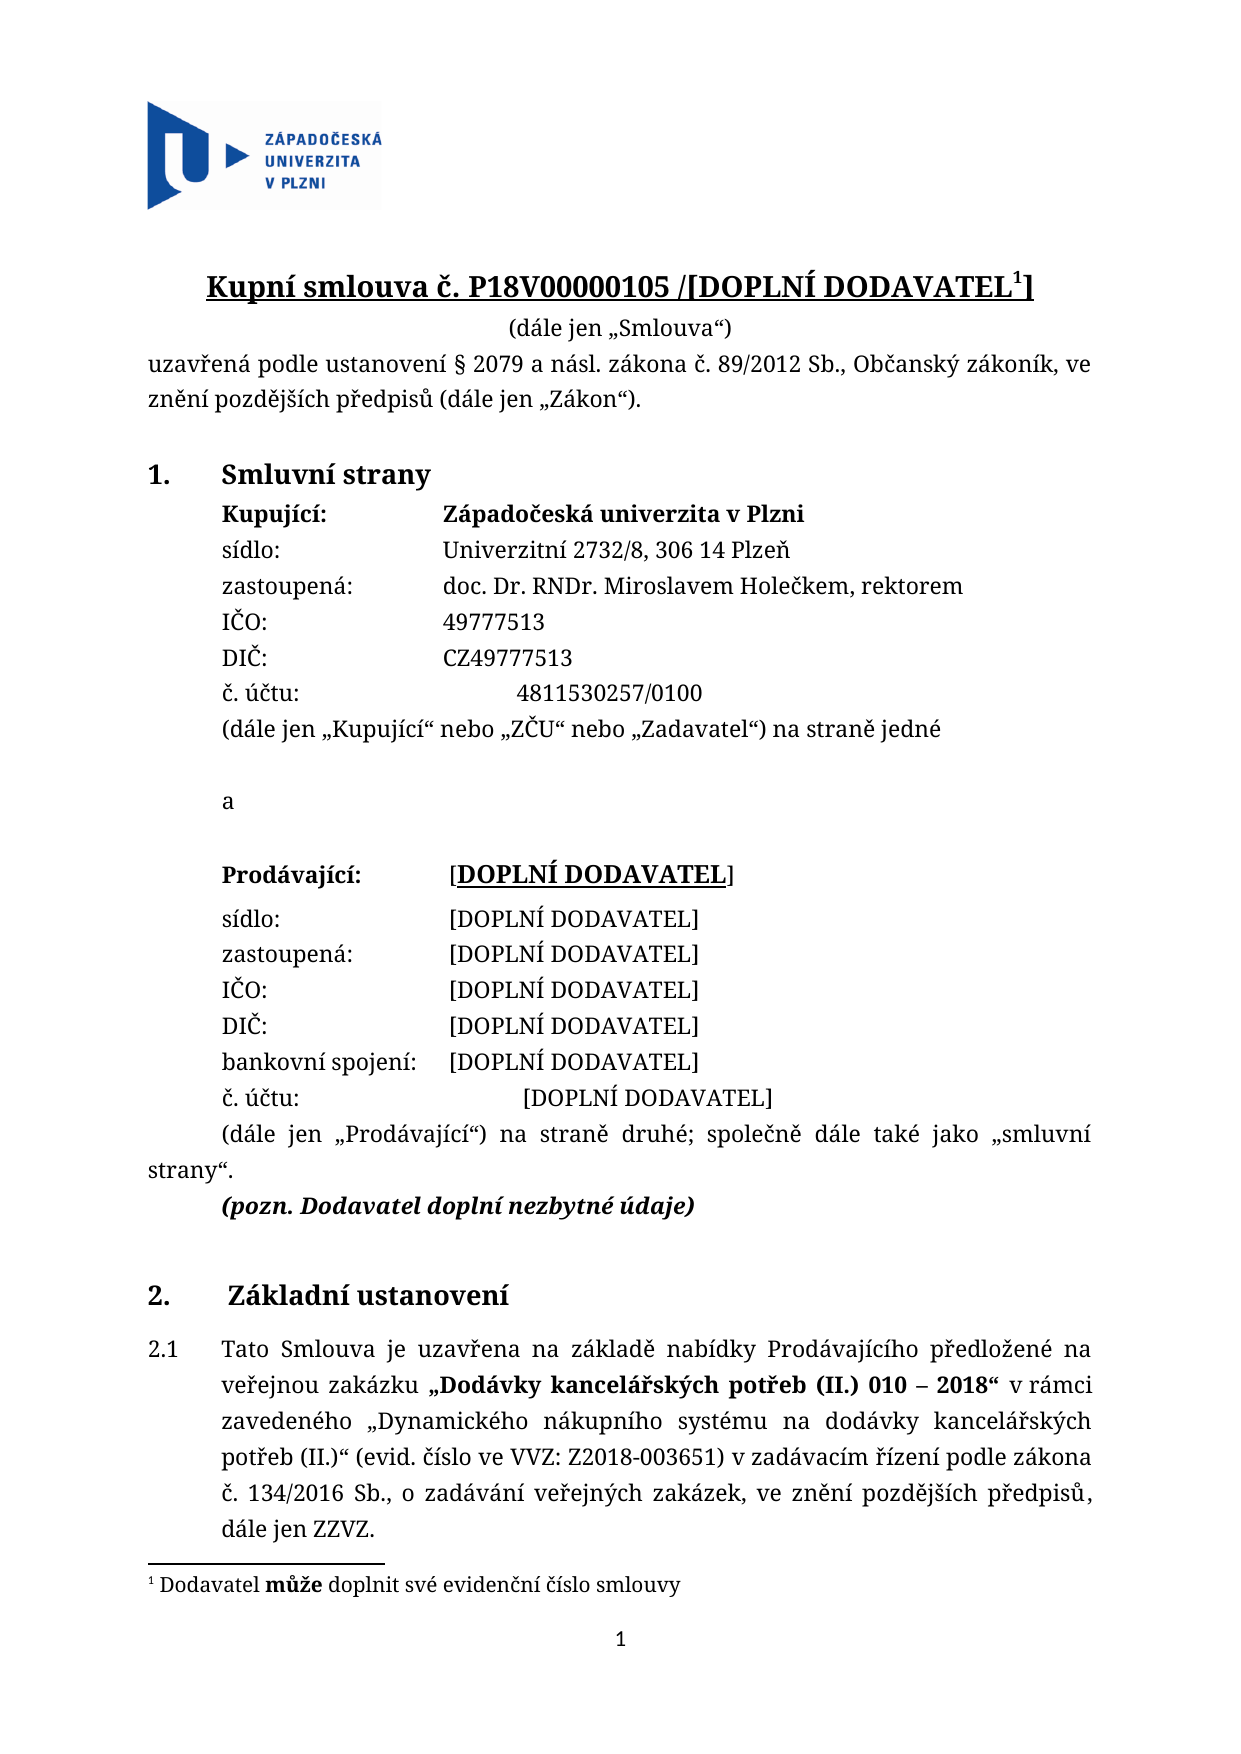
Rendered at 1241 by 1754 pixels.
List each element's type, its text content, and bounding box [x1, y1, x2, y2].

text 2.1 Tato Smlouva je uzavřena na základě nabídky Prodávajícího předložené na veřejnou zakázku „Dodávky kancelářských potřeb (II.) 010 – 2018“ v rámci zavedeného „Dynamického nákupního systému na dodávky kancelářských potřeb (II.)“ (evid. číslo ve VVZ: Z2018-003651) v zadávacím řízení podle zákona č. 134/2016 Sb., o zadávání veřejných zakázek, ve znění pozdějších předpisů, dále jen ZZVZ. [148, 1333, 1092, 1544]
text (dále jen „Smlouva“) [148, 312, 1092, 343]
text zastoupená: doc. Dr. RNDr. Miroslavem Holečkem, rektorem [222, 569, 1092, 601]
text č. účtu: 4811530257/0100 [222, 677, 1092, 709]
text 2. Základní ustanovení [148, 1276, 1092, 1313]
text 1. Smluvní strany [148, 455, 1092, 492]
text (dále jen „Kupující“ nebo „ZČU“ nebo „Zadavatel“) na straně jedné [222, 713, 1092, 744]
text č. účtu: [DOPLNÍ DODAVATEL] [222, 1082, 1092, 1113]
text a [222, 785, 1092, 816]
text (pozn. Dodavatel doplní nezbytné údaje) [148, 1190, 1092, 1221]
text Kupní smlouva č. P18V00000105 /[DOPLNÍ DODAVATEL] [148, 266, 1092, 306]
text Kupující: Západočeská univerzita v Plzni [222, 498, 1092, 529]
text DIČ: CZ49777513 [222, 641, 1092, 673]
text IČO: [DOPLNÍ DODAVATEL] [222, 974, 1092, 1006]
text DIČ: [DOPLNÍ DODAVATEL] [222, 1010, 1092, 1042]
picture [147, 101, 382, 210]
text bankovní spojení: [DOPLNÍ DODAVATEL] [148, 1046, 1092, 1077]
text uzavřená podle ustanovení § 2079 a násl. zákona č. 89/2012 Sb., Občanský zákoník, ve znění pozdějších předpisů (dále jen „Zákon“). [148, 347, 1092, 415]
text sídlo: Univerzitní 2732/8, 306 14 Plzeň [222, 534, 1092, 565]
text zastoupená: [DOPLNÍ DODAVATEL] [222, 938, 1092, 970]
text sídlo: [DOPLNÍ DODAVATEL] [222, 902, 1092, 934]
text (dále jen „Prodávající“) na straně druhé; společně dále také jako „smluvní strany“. [148, 1118, 1092, 1185]
text Prodávající: [DOPLNÍ DODAVATEL] [148, 857, 1092, 891]
text IČO: 49777513 [222, 606, 1092, 637]
